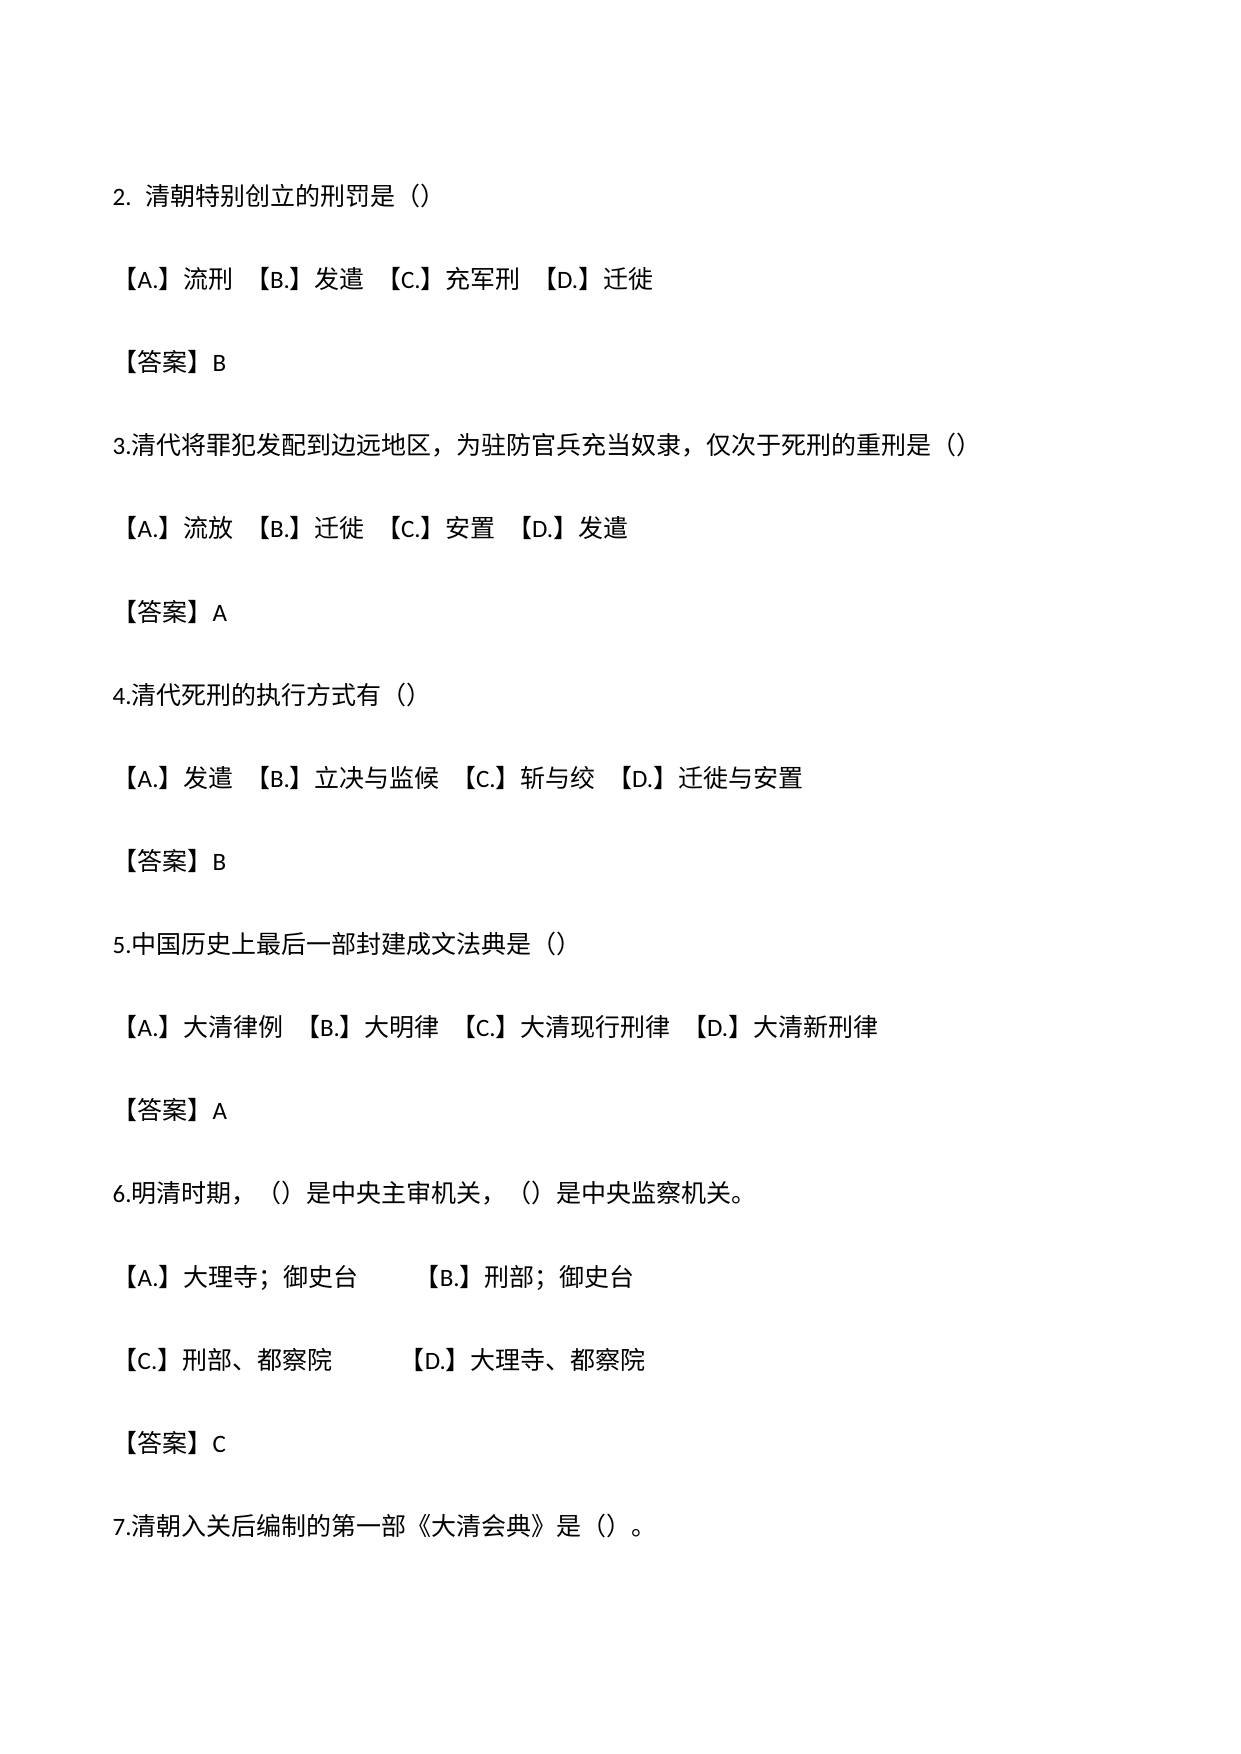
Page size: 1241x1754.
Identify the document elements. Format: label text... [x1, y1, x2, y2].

text 【A.】发遣 【B.】立决与监候 【C.】斩与绞 【D.】迁徙与安置 [112, 744, 1128, 809]
text 【A.】大理寺；御史台 【B.】刑部；御史台 [112, 1243, 1128, 1308]
text 【A.】大清律例 【B.】大明律 【C.】大清现行刑律 【D.】大清新刑律 [112, 993, 1128, 1058]
text 【答案】C [112, 1409, 1128, 1474]
text 6.明清时期，（）是中央主审机关，（）是中央监察机关。 [112, 1159, 1128, 1224]
text 4.清代死刑的执行方式有（） [112, 661, 1128, 726]
list 【A.】流刑 【B.】发遣 【C.】充军刑 【D.】迁徙 [112, 245, 1128, 310]
text 5.中国历史上最后一部封建成文法典是（） [112, 910, 1128, 975]
text 7.清朝入关后编制的第一部《大清会典》是（）。 [112, 1492, 1128, 1557]
list 【答案】B [112, 328, 1128, 393]
text 【C.】刑部、都察院 【D.】大理寺、都察院 [112, 1326, 1128, 1391]
text 【答案】A [112, 1076, 1128, 1141]
text 【答案】B [112, 827, 1128, 892]
text 【A.】流放 【B.】迁徙 【C.】安置 【D.】发遣 [112, 494, 1128, 559]
list 清朝特别创立的刑罚是（） [112, 162, 1128, 227]
text 【答案】A [112, 578, 1128, 643]
text 3.清代将罪犯发配到边远地区，为驻防官兵充当奴隶，仅次于死刑的重刑是（） [112, 411, 1128, 476]
